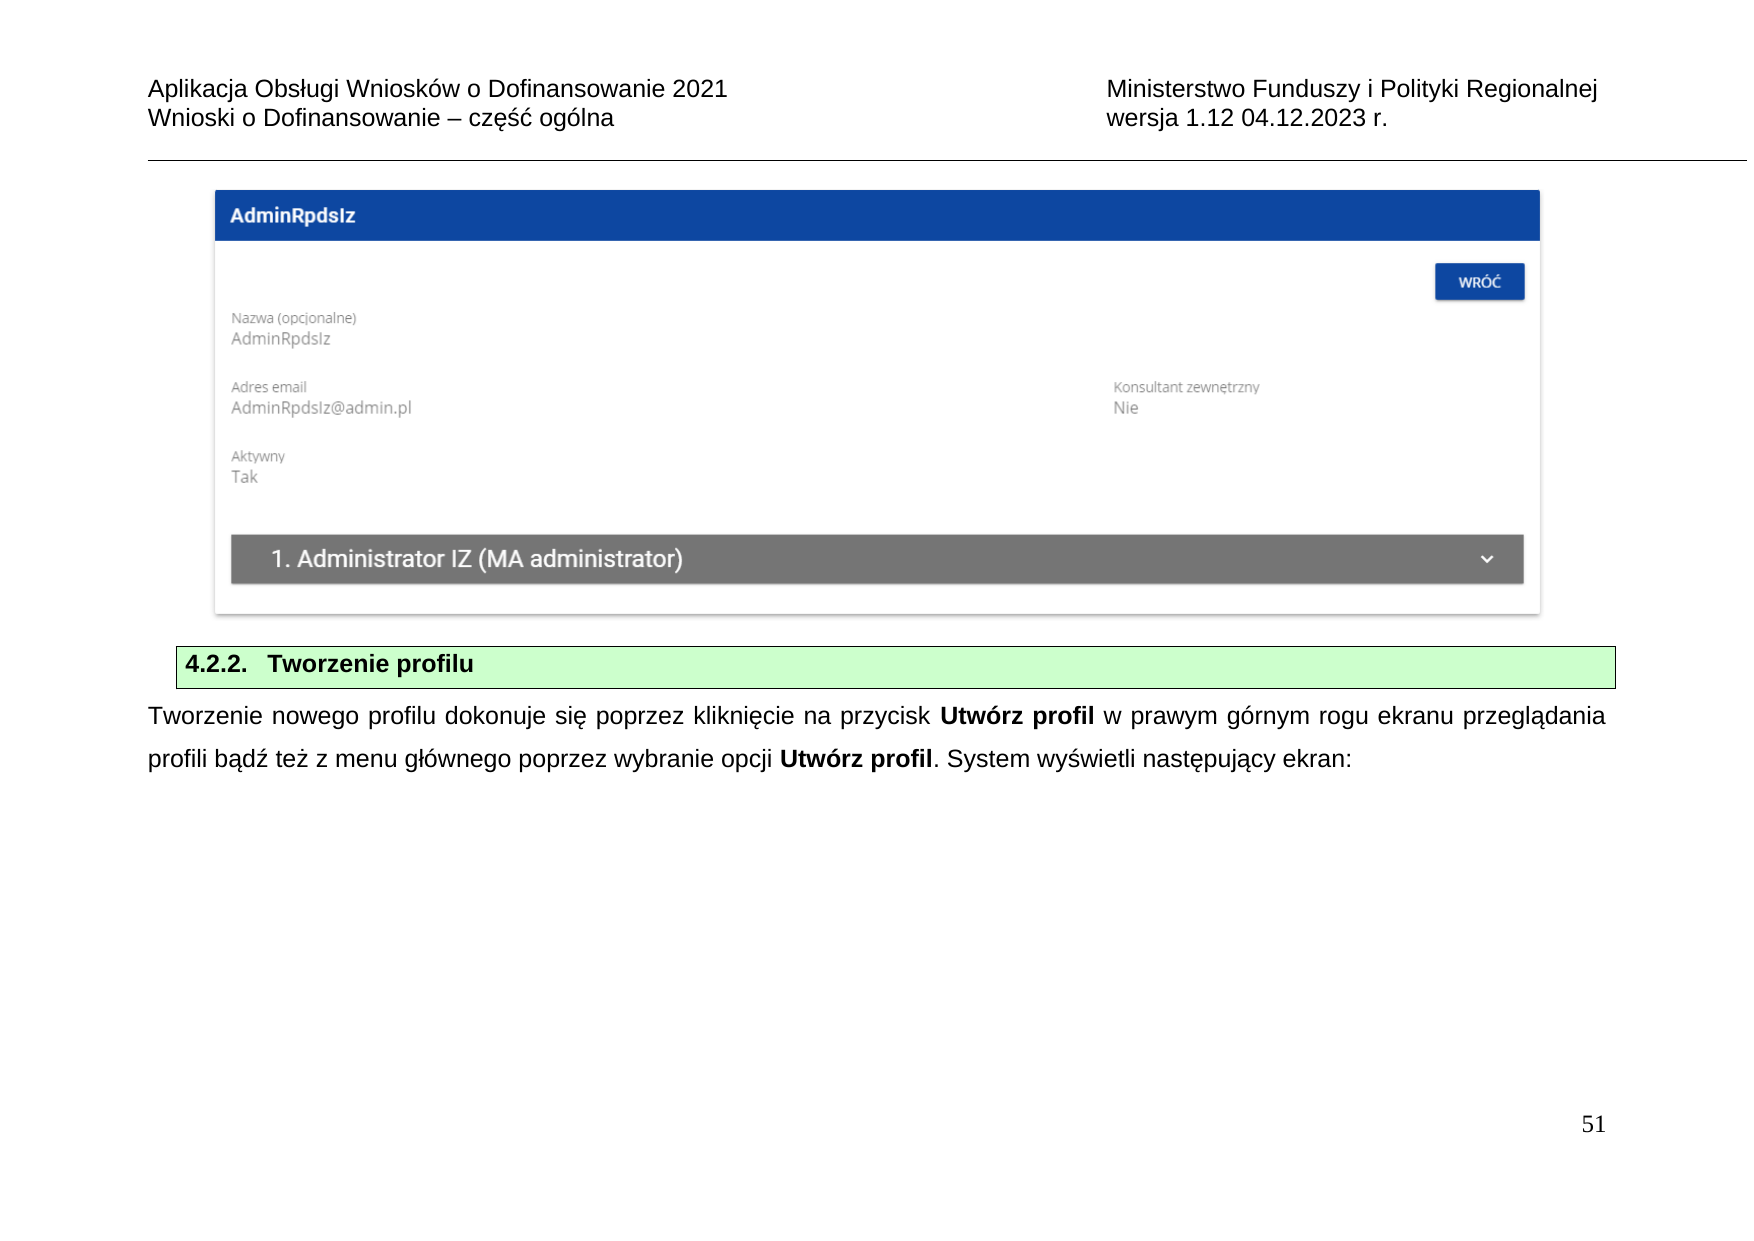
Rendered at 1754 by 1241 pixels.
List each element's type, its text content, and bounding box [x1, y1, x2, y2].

subtitle Tworzenie profilu [177, 647, 1615, 688]
text Tworzenie nowego profilu dokonuje się poprzez kliknięcie na przycisk Utwórz profil w prawym górnym rogu ekranu przeglądania profili bądź też z menu głównego poprzez wybranie opcji Utwórz profil. System wyświetli następujący ekran: [148, 701, 1606, 773]
picture [209, 189, 1545, 621]
